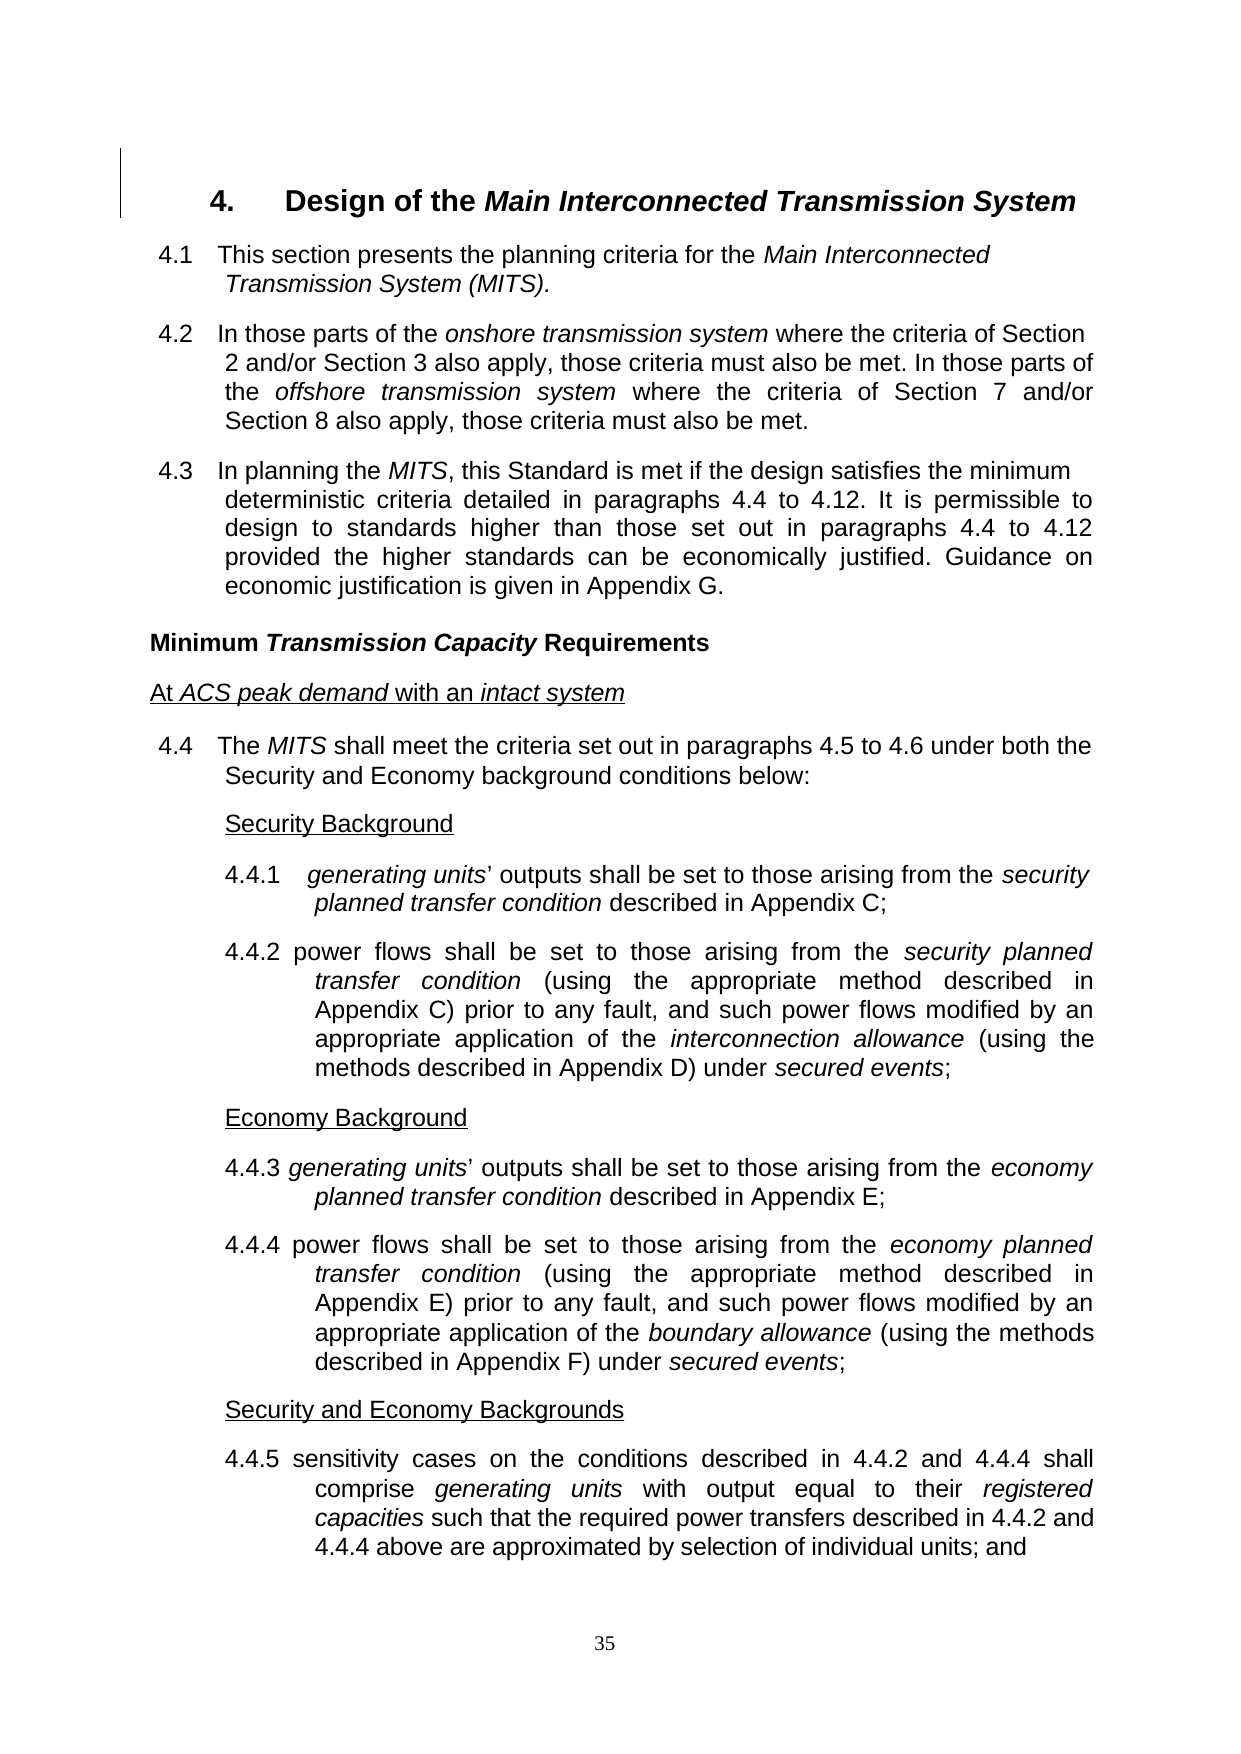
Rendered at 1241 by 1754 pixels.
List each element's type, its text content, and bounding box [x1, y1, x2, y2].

text Minimum Transmission Capacity Requirements At ACS peak demand with an intact system [149, 612, 712, 712]
text 4.4 The MITS shall meet the criteria set out in paragraphs 4.5 to 4.6 under both the [149, 731, 1110, 760]
text 4.4.5 sensitivity cases on the conditions described in 4.4.2 and 4.4.4 shall comprise generating units with output equal to their registered capacities such that the required power transfers described in 4.4.2 and 4.4.4 above are approximated by selection of individual units; and [224, 1445, 1095, 1561]
text deterministic criteria detailed in paragraphs 4.4 to 4.12. It is permissible to design to standards higher than those set out in paragraphs 4.4 to 4.12 provided the higher standards can be economically justified. Guidance on economic justification is given in Appendix G. [224, 485, 1095, 600]
text 4.4.3 generating units’ outputs shall be set to those arising from the economy planned transfer condition described in Appendix E; [224, 1153, 1095, 1211]
text planned transfer condition described in Appendix C; [314, 889, 1110, 917]
text 4.3 In planning the MITS, this Standard is met if the design satisfies the minimum [149, 456, 1110, 485]
text 4.4.2 power flows shall be set to those arising from the security planned transfer condition (using the appropriate method described in Appendix C) prior to any fault, and such power flows modified by an appropriate application of the interconnection allowance (using the methods described in Appendix D) under secured events; [224, 937, 1095, 1082]
text Security and Economy Backgrounds [224, 1395, 1110, 1424]
text 4. Design of the Main Interconnected Transmission System [134, 183, 1110, 217]
text Security Background [224, 810, 1110, 838]
text Transmission System (MITS). [224, 270, 1110, 298]
text 4.4.1 generating units’ outputs shall be set to those arising from the security [224, 860, 1110, 889]
text Security and Economy background conditions below: [224, 761, 1110, 790]
text 2 and/or Section 3 also apply, those criteria must also be met. In those parts of the offshore transmission system where the criteria of Section 7 and/or Section 8 also apply, those criteria must also be met. [224, 348, 1095, 435]
text 4.2 In those parts of the onshore transmission system where the criteria of Section [149, 319, 1110, 348]
text 4.1 This section presents the planning criteria for the Main Interconnected [149, 241, 1110, 270]
text Economy Background [224, 1103, 1110, 1132]
text 4.4.4 power flows shall be set to those arising from the economy planned transfer condition (using the appropriate method described in Appendix E) prior to any fault, and such power flows modified by an appropriate application of the boundary allowance (using the methods described in Appendix F) under secured events; [224, 1231, 1095, 1376]
